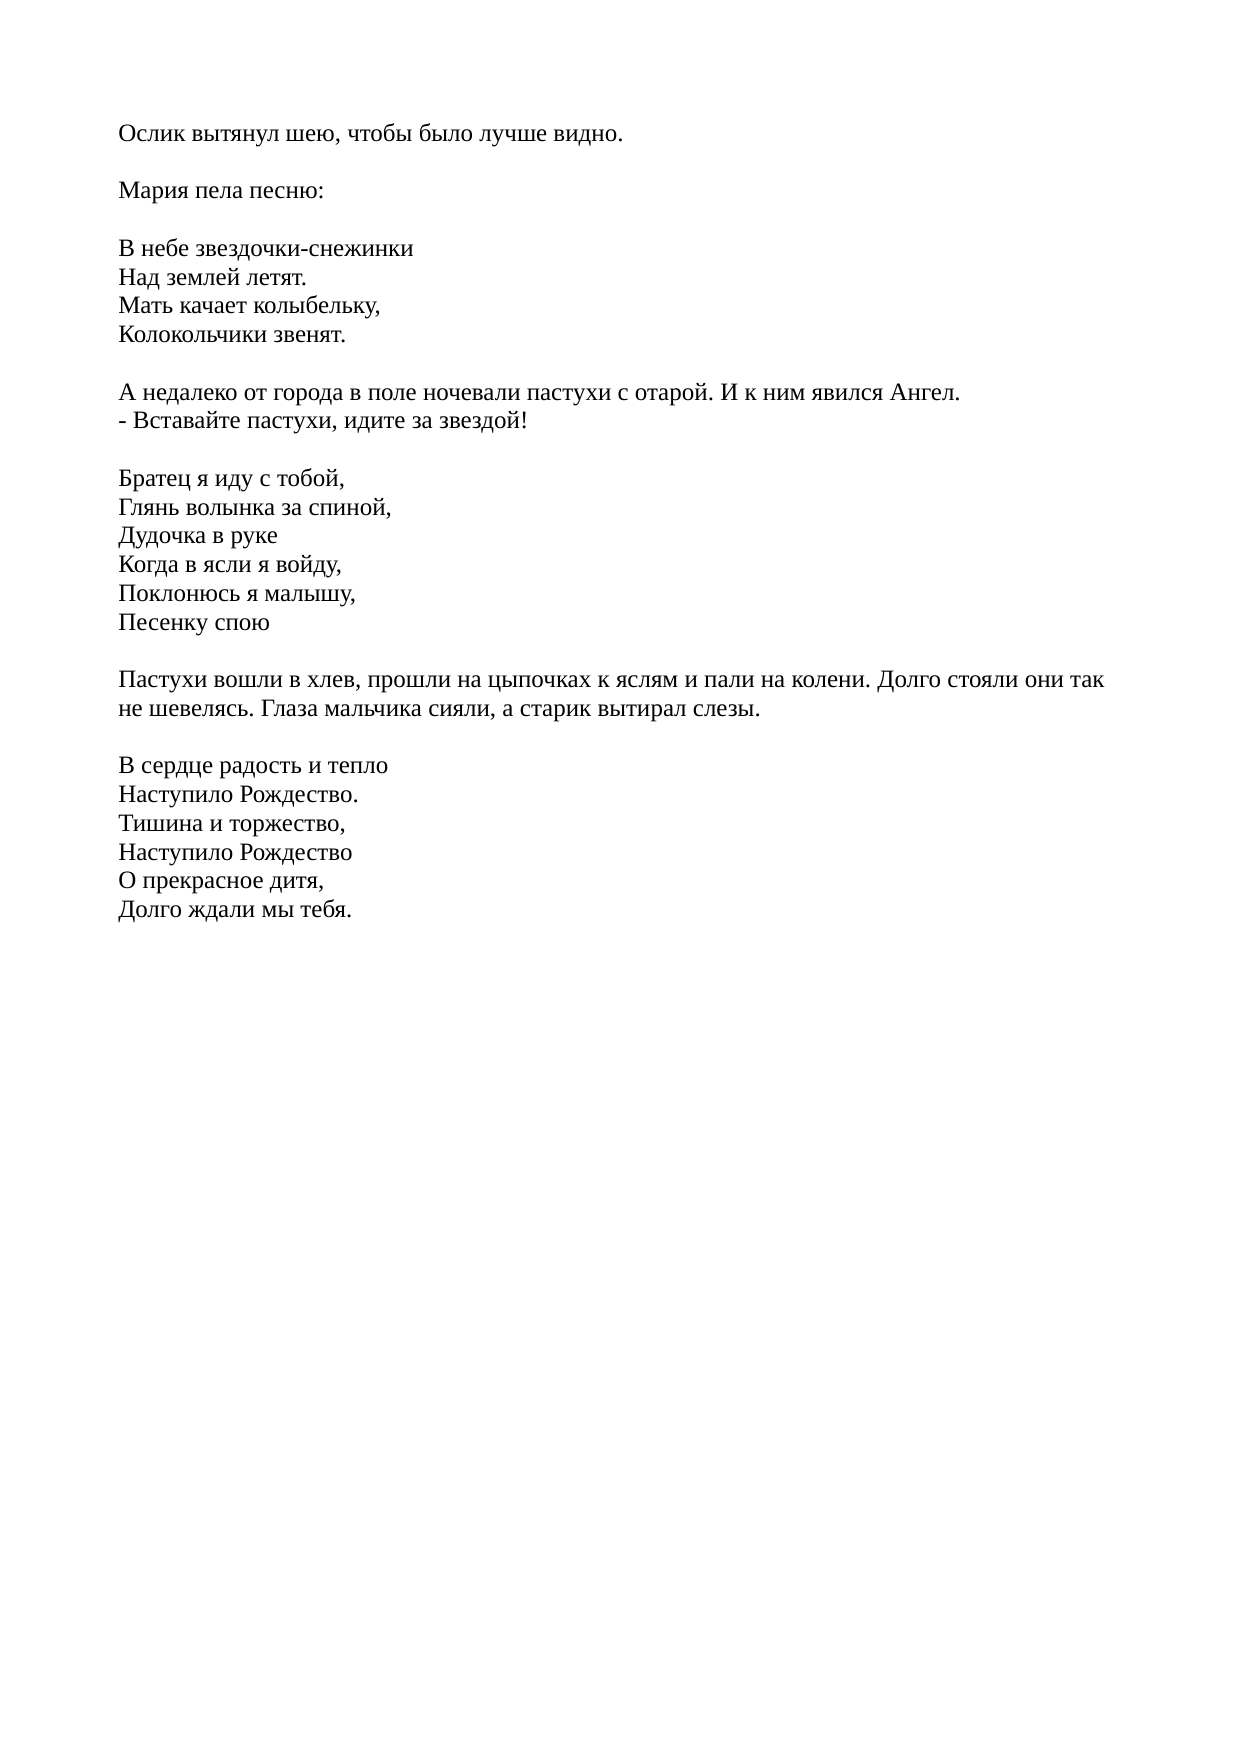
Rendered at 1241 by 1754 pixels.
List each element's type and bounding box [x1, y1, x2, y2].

text [118, 118, 1122, 923]
